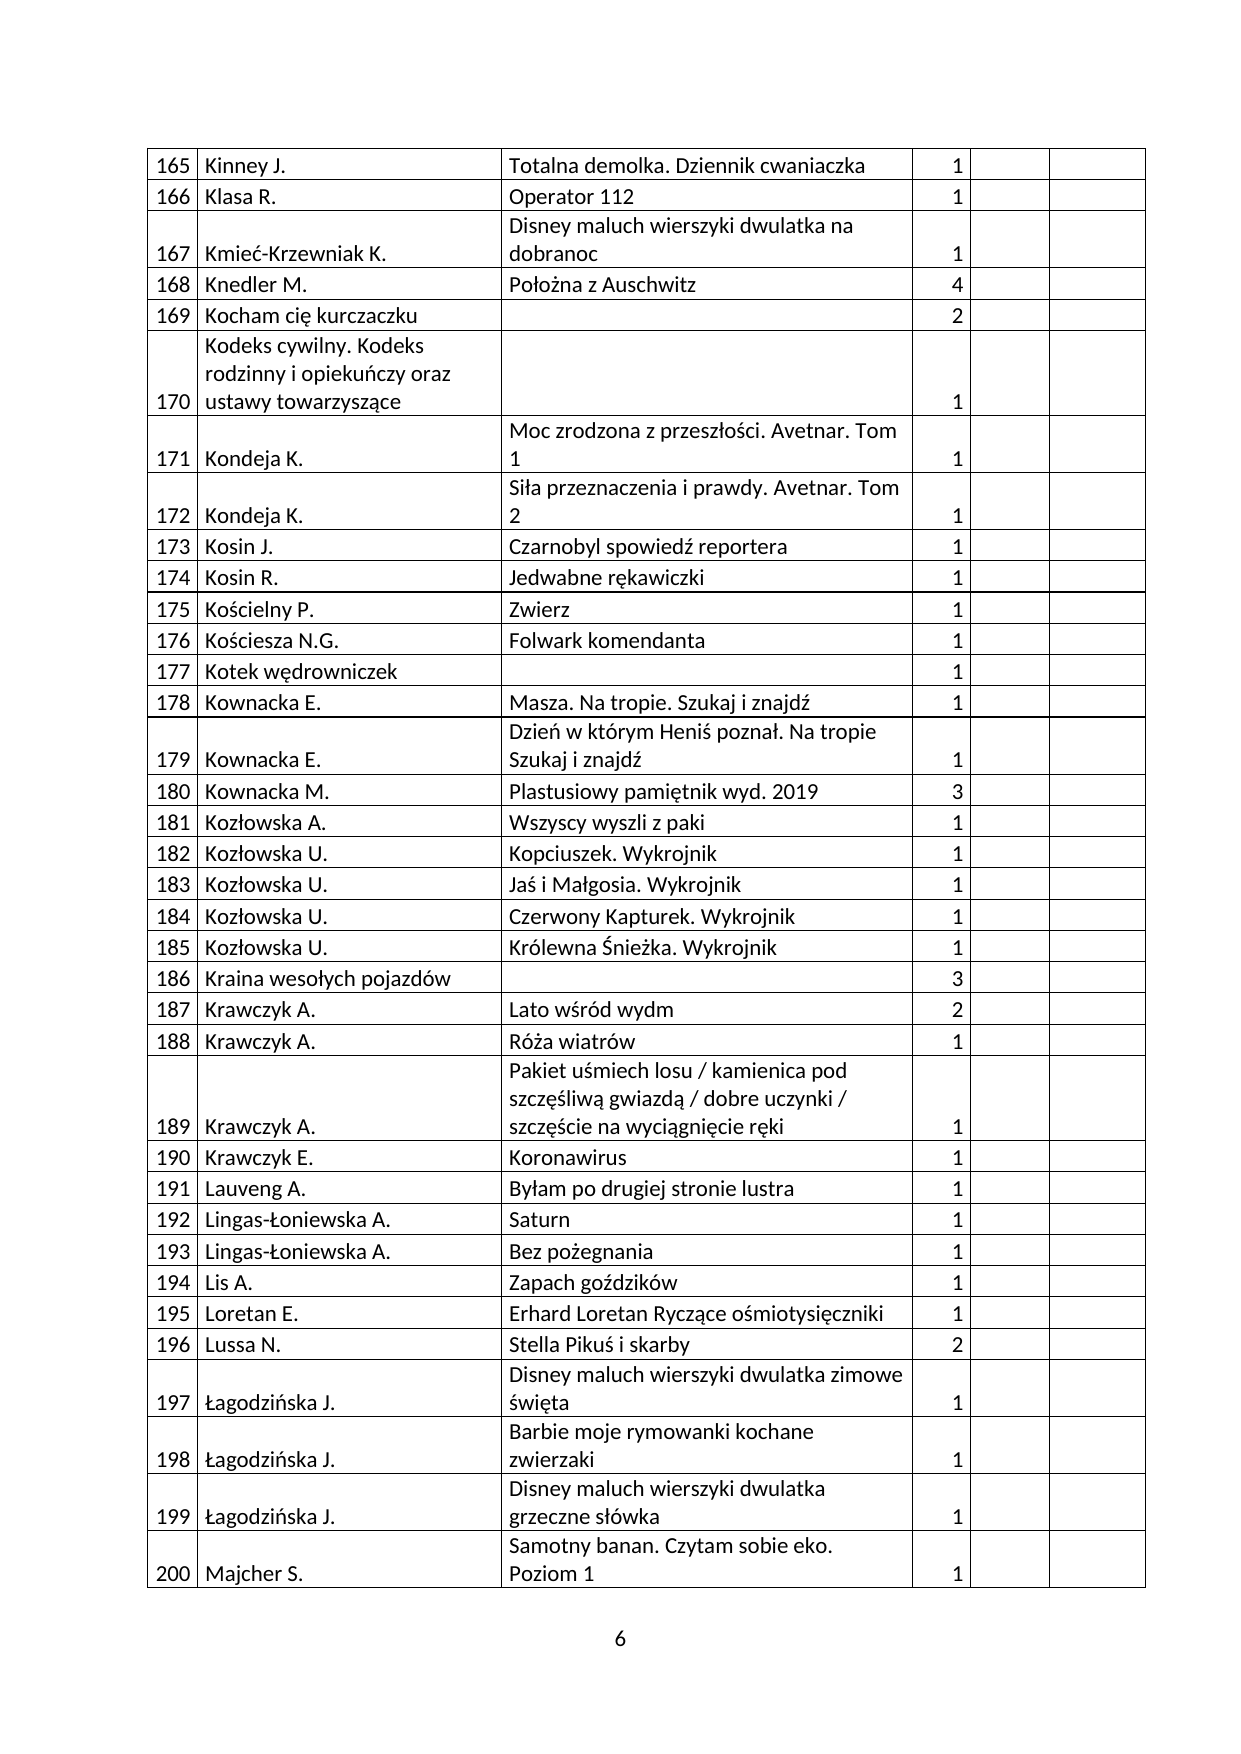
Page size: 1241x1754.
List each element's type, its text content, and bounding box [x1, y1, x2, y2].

table_cell Kocham cię kurczaczku [198, 300, 501, 330]
table_cell 179 [148, 718, 197, 773]
table_cell [1050, 1056, 1145, 1140]
table_cell [1050, 331, 1145, 415]
table_cell [971, 624, 1049, 654]
table_cell 182 [148, 837, 197, 867]
table_cell [1050, 1141, 1145, 1171]
table_cell [1050, 775, 1145, 805]
table_cell [971, 1235, 1049, 1265]
table_cell [1050, 300, 1145, 330]
table_cell 190 [148, 1141, 197, 1171]
table_cell [971, 718, 1049, 773]
table_cell 176 [148, 624, 197, 654]
table_cell Jaś i Małgosia. Wykrojnik [502, 868, 912, 898]
table_cell [1050, 837, 1145, 867]
table_cell Saturn [502, 1204, 912, 1234]
table_cell Krawczyk E. [198, 1141, 501, 1171]
table_cell Kondeja K. [198, 473, 501, 529]
table_cell Masza. Na tropie. Szukaj i znajdź [502, 686, 912, 716]
table_cell [1050, 1329, 1145, 1359]
table_cell 169 [148, 300, 197, 330]
table_cell Róża wiatrów [502, 1025, 912, 1055]
table_cell [502, 300, 912, 330]
table_cell [971, 837, 1049, 867]
table_cell [1050, 416, 1145, 472]
table_cell [971, 180, 1049, 210]
table_cell Czarnobyl spowiedź reportera [502, 530, 912, 560]
table_cell 1 [913, 1531, 970, 1587]
table_cell 187 [148, 993, 197, 1023]
table_cell 166 [148, 180, 197, 210]
table_cell [971, 1025, 1049, 1055]
table_cell Kosin J. [198, 530, 501, 560]
table_cell [1050, 1235, 1145, 1265]
table_cell Kozłowska U. [198, 837, 501, 867]
table_cell 168 [148, 268, 197, 298]
table_cell [1050, 1297, 1145, 1327]
table_cell [971, 931, 1049, 961]
table_cell 178 [148, 686, 197, 716]
table_cell 186 [148, 962, 197, 992]
table_cell [502, 331, 912, 415]
table_cell 195 [148, 1297, 197, 1327]
table_cell 1 [913, 718, 970, 773]
table_cell 1 [913, 180, 970, 210]
table_cell Lato wśród wydm [502, 993, 912, 1023]
table_cell Krawczyk A. [198, 1056, 501, 1140]
table_cell Łagodzińska J. [198, 1474, 501, 1530]
table_cell 1 [913, 931, 970, 961]
table_cell [971, 331, 1049, 415]
table_cell [1050, 1025, 1145, 1055]
table_cell [1050, 268, 1145, 298]
table_cell Operator 112 [502, 180, 912, 210]
table_cell [971, 962, 1049, 992]
table_cell Majcher S. [198, 1531, 501, 1587]
table_cell [1050, 655, 1145, 685]
table_cell [1050, 1266, 1145, 1296]
table_cell 171 [148, 416, 197, 472]
table_cell 189 [148, 1056, 197, 1140]
table_cell [971, 149, 1049, 179]
table_cell [1050, 931, 1145, 961]
table_cell Łagodzińska J. [198, 1417, 501, 1473]
table_cell 199 [148, 1474, 197, 1530]
table_cell [1050, 1204, 1145, 1234]
table_cell 1 [913, 1141, 970, 1171]
table_cell [971, 530, 1049, 560]
table_cell 174 [148, 561, 197, 591]
table_cell 198 [148, 1417, 197, 1473]
table_cell 1 [913, 593, 970, 623]
table_cell [971, 561, 1049, 591]
table_cell Lingas-Łoniewska A. [198, 1235, 501, 1265]
table_cell 1 [913, 686, 970, 716]
table_cell Loretan E. [198, 1297, 501, 1327]
table_cell 184 [148, 900, 197, 930]
table_cell 2 [913, 1329, 970, 1359]
table_cell 173 [148, 530, 197, 560]
table_cell Stella Pikuś i skarby [502, 1329, 912, 1359]
table_cell Zwierz [502, 593, 912, 623]
table_cell Moc zrodzona z przeszłości. Avetnar. Tom 1 [502, 416, 912, 472]
table_cell Plastusiowy pamiętnik wyd. 2019 [502, 775, 912, 805]
table_cell 1 [913, 561, 970, 591]
table_cell Klasa R. [198, 180, 501, 210]
table_cell Lussa N. [198, 1329, 501, 1359]
table_cell 1 [913, 837, 970, 867]
table_cell [971, 655, 1049, 685]
table_cell [971, 1474, 1049, 1530]
table_cell 175 [148, 593, 197, 623]
table_cell [1050, 211, 1145, 267]
table_cell 1 [913, 1474, 970, 1530]
table_cell Łagodzińska J. [198, 1360, 501, 1416]
table_cell [1050, 993, 1145, 1023]
table_cell Kopciuszek. Wykrojnik [502, 837, 912, 867]
table_cell 1 [913, 1204, 970, 1234]
table_cell 181 [148, 806, 197, 836]
table_cell Kondeja K. [198, 416, 501, 472]
table_cell [971, 1056, 1049, 1140]
table_cell Totalna demolka. Dziennik cwaniaczka [502, 149, 912, 179]
table_cell [502, 655, 912, 685]
table_cell Kozłowska U. [198, 931, 501, 961]
table_cell Królewna Śnieżka. Wykrojnik [502, 931, 912, 961]
table_cell [1050, 718, 1145, 773]
table_cell Folwark komendanta [502, 624, 912, 654]
table_cell [971, 416, 1049, 472]
table_cell 1 [913, 655, 970, 685]
table_cell 1 [913, 473, 970, 529]
table_cell [1050, 1474, 1145, 1530]
table_cell 193 [148, 1235, 197, 1265]
table_cell 1 [913, 1056, 970, 1140]
table_cell [1050, 806, 1145, 836]
table_cell Kozłowska U. [198, 900, 501, 930]
table_cell 1 [913, 211, 970, 267]
table_cell Kinney J. [198, 149, 501, 179]
table_cell 4 [913, 268, 970, 298]
table_cell [1050, 593, 1145, 623]
table_cell [1050, 561, 1145, 591]
table_cell 194 [148, 1266, 197, 1296]
table_cell 191 [148, 1172, 197, 1202]
table_cell [971, 1172, 1049, 1202]
table_cell 185 [148, 931, 197, 961]
table_cell [971, 268, 1049, 298]
table_cell 192 [148, 1204, 197, 1234]
table_cell 170 [148, 331, 197, 415]
table_cell [1050, 1360, 1145, 1416]
table_cell [971, 473, 1049, 529]
table_cell Kodeks cywilny. Kodeks rodzinny i opiekuńczy oraz ustawy towarzyszące [198, 331, 501, 415]
table_cell 200 [148, 1531, 197, 1587]
table_cell 1 [913, 1025, 970, 1055]
table_cell Kmieć-Krzewniak K. [198, 211, 501, 267]
table_cell [971, 993, 1049, 1023]
table_cell [971, 868, 1049, 898]
table_cell 188 [148, 1025, 197, 1055]
table_cell 177 [148, 655, 197, 685]
table_cell Wszyscy wyszli z paki [502, 806, 912, 836]
table_cell 1 [913, 1266, 970, 1296]
table_cell [971, 1531, 1049, 1587]
table_cell 167 [148, 211, 197, 267]
table_cell Pakiet uśmiech losu / kamienica pod szczęśliwą gwiazdą / dobre uczynki / szczęście na wyciągnięcie ręki [502, 1056, 912, 1140]
table_cell Kosin R. [198, 561, 501, 591]
table_cell 1 [913, 331, 970, 415]
table_cell Disney maluch wierszyki dwulatka na dobranoc [502, 211, 912, 267]
table_cell Kraina wesołych pojazdów [198, 962, 501, 992]
table_cell Lauveng A. [198, 1172, 501, 1202]
table_cell 1 [913, 1172, 970, 1202]
table_cell [1050, 624, 1145, 654]
table_cell 1 [913, 806, 970, 836]
table_cell 197 [148, 1360, 197, 1416]
table_cell [971, 900, 1049, 930]
table_cell Czerwony Kapturek. Wykrojnik [502, 900, 912, 930]
table_cell [502, 962, 912, 992]
table_cell [1050, 530, 1145, 560]
table_cell [971, 593, 1049, 623]
table_cell [1050, 686, 1145, 716]
table_cell [1050, 473, 1145, 529]
table_cell 1 [913, 1360, 970, 1416]
table_cell [1050, 1531, 1145, 1587]
table_cell [1050, 1172, 1145, 1202]
table_cell 180 [148, 775, 197, 805]
table_cell [971, 686, 1049, 716]
table_cell [1050, 900, 1145, 930]
table_cell Barbie moje rymowanki kochane zwierzaki [502, 1417, 912, 1473]
table_cell Kościesza N.G. [198, 624, 501, 654]
table_cell [971, 1266, 1049, 1296]
table_cell 1 [913, 1417, 970, 1473]
table_cell [1050, 962, 1145, 992]
table_cell 183 [148, 868, 197, 898]
table_cell Dzień w którym Heniś poznał. Na tropie Szukaj i znajdź [502, 718, 912, 773]
table_cell [1050, 149, 1145, 179]
table_cell [1050, 180, 1145, 210]
table_cell 172 [148, 473, 197, 529]
table_cell [971, 1297, 1049, 1327]
table_cell 3 [913, 962, 970, 992]
table_cell Kownacka E. [198, 686, 501, 716]
table_cell Kownacka M. [198, 775, 501, 805]
table_cell 1 [913, 1235, 970, 1265]
table_cell Siła przeznaczenia i prawdy. Avetnar. Tom 2 [502, 473, 912, 529]
table_cell Kozłowska U. [198, 868, 501, 898]
table_cell Jedwabne rękawiczki [502, 561, 912, 591]
table_cell [971, 1204, 1049, 1234]
table_cell [971, 1360, 1049, 1416]
table_cell Koronawirus [502, 1141, 912, 1171]
table_cell Położna z Auschwitz [502, 268, 912, 298]
table_cell Kownacka E. [198, 718, 501, 773]
table_cell Disney maluch wierszyki dwulatka zimowe święta [502, 1360, 912, 1416]
table_cell 1 [913, 416, 970, 472]
table_cell 165 [148, 149, 197, 179]
table_cell 2 [913, 993, 970, 1023]
table_cell Lingas-Łoniewska A. [198, 1204, 501, 1234]
table_cell 1 [913, 1297, 970, 1327]
table_cell 3 [913, 775, 970, 805]
table_cell 196 [148, 1329, 197, 1359]
table_cell 1 [913, 624, 970, 654]
table_cell 1 [913, 149, 970, 179]
table_cell [971, 775, 1049, 805]
table_cell 1 [913, 900, 970, 930]
table_cell 2 [913, 300, 970, 330]
table_cell Lis A. [198, 1266, 501, 1296]
table_cell Disney maluch wierszyki dwulatka grzeczne słówka [502, 1474, 912, 1530]
table_cell Zapach goździków [502, 1266, 912, 1296]
table_cell Kościelny P. [198, 593, 501, 623]
table_cell Samotny banan. Czytam sobie eko. Poziom 1 [502, 1531, 912, 1587]
table_cell [1050, 868, 1145, 898]
table_cell Byłam po drugiej stronie lustra [502, 1172, 912, 1202]
table_cell [971, 211, 1049, 267]
table_cell Kotek wędrowniczek [198, 655, 501, 685]
table_cell Knedler M. [198, 268, 501, 298]
table_cell [971, 1329, 1049, 1359]
table_cell [1050, 1417, 1145, 1473]
table_cell Bez pożegnania [502, 1235, 912, 1265]
table_cell 1 [913, 868, 970, 898]
table_cell 1 [913, 530, 970, 560]
table_cell [971, 300, 1049, 330]
table_cell Krawczyk A. [198, 1025, 501, 1055]
table_cell Kozłowska A. [198, 806, 501, 836]
table_cell [971, 1141, 1049, 1171]
table_cell Erhard Loretan Ryczące ośmiotysięczniki [502, 1297, 912, 1327]
table_cell [971, 806, 1049, 836]
table_cell Krawczyk A. [198, 993, 501, 1023]
table_cell [971, 1417, 1049, 1473]
